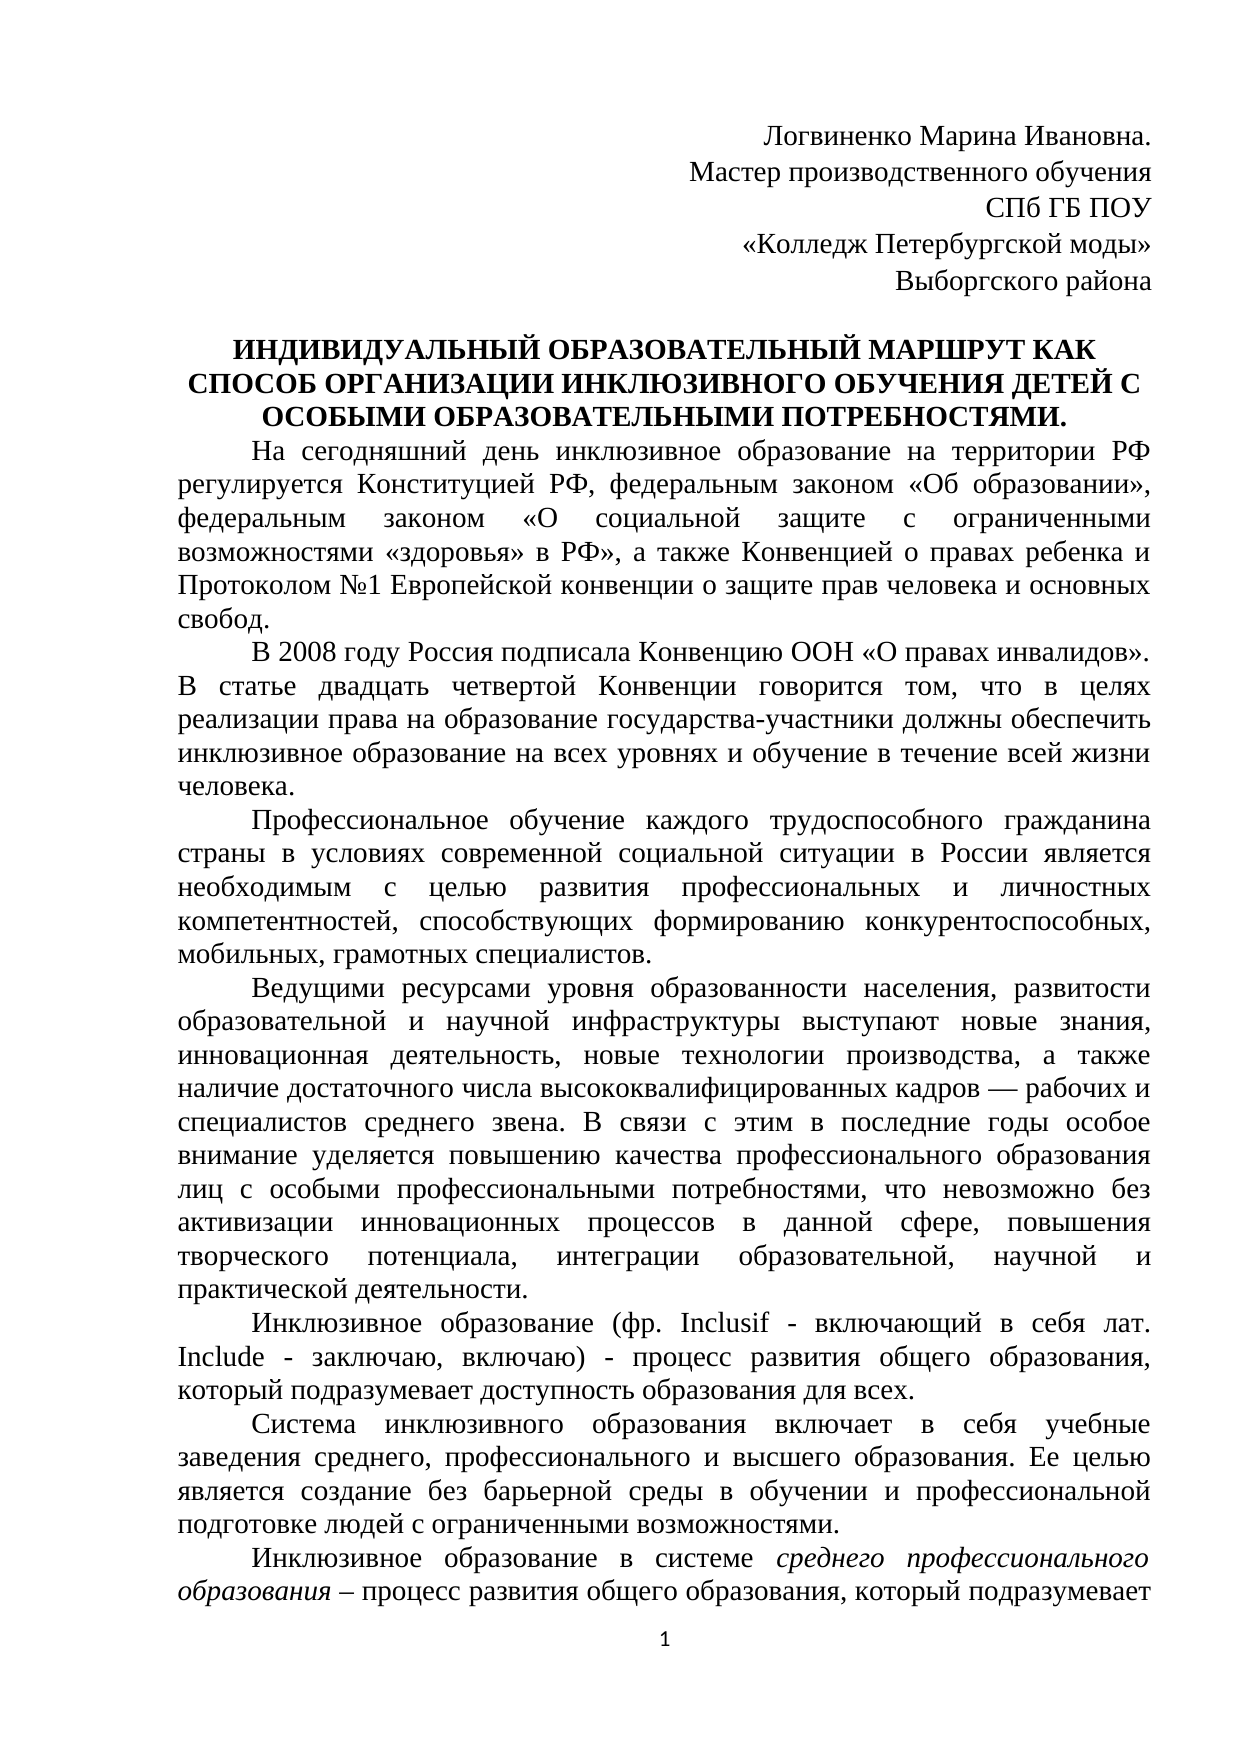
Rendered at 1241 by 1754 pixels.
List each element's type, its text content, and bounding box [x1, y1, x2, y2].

text Профессиональное обучение каждого трудоспособного гражданина страны в условиях современной социальной ситуации в России является необходимым с целью развития профессиональных и личностных компетентностей, способствующих формированию конкурентоспособных, мобильных, грамотных специалистов. [177, 802, 1152, 970]
text На сегодняшний день инклюзивное образование на территории РФ регулируется Конституцией РФ, федеральным законом «Об образовании», федеральным законом «О социальной защите с ограниченными возможностями «здоровья» в РФ», а также Конвенцией о правах ребенка и Протоколом №1 Европейской конвенции о защите прав человека и основных свобод. [177, 433, 1152, 634]
text В 2008 году Россия подписала Конвенцию ООН «О правах инвалидов». В статье двадцать четвертой Конвенции говорится том, что в целях реализации права на образование государства-участники должны обеспечить инклюзивное образование на всех уровнях и обучение в течение всей жизни человека. [177, 634, 1152, 802]
text Индивидуальный образовательный маршрут как способ организации инклюзивного обучения детей с особыми образовательными потребностями. [177, 332, 1152, 433]
text Выборгского района [709, 263, 1152, 296]
text СПб ГБ ПОУ [561, 190, 1152, 224]
text «Колледж Петербургской моды» [664, 227, 1152, 260]
text Система инклюзивного образования включает в себя учебные заведения среднего, профессионального и высшего образования. Ее целью является создание без барьерной среды в обучении и профессиональной подготовке людей с ограниченными возможностями. [177, 1406, 1152, 1540]
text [177, 1540, 1152, 1607]
text Логвиненко Марина Ивановна. [177, 118, 1152, 152]
text Ведущими ресурсами уровня образованности населения, развитости образовательной и научной инфра­структуры выступают новые знания, инновационная деятельность, новые технологии производства, а также наличие достаточного числа высококвалифицированных кадров — рабочих и специалистов среднего звена. В связи с этим в последние годы особое внимание уделяется повышению качества профессионального образования лиц с особыми профессиональными потребностями, что невозможно без активизации инновационных процессов в данной сфере, повышения творческого потенциала, интеграции образовательной, научной и практической деятельности. [177, 970, 1152, 1305]
text Мастер производственного обучения [177, 154, 1152, 188]
text Инклюзивное образование (фр. Inclusif - включающий в себя лат. Include - заключаю, включаю) - процесс развития общего образования, который подразумевает доступность образования для всех. [177, 1305, 1152, 1406]
